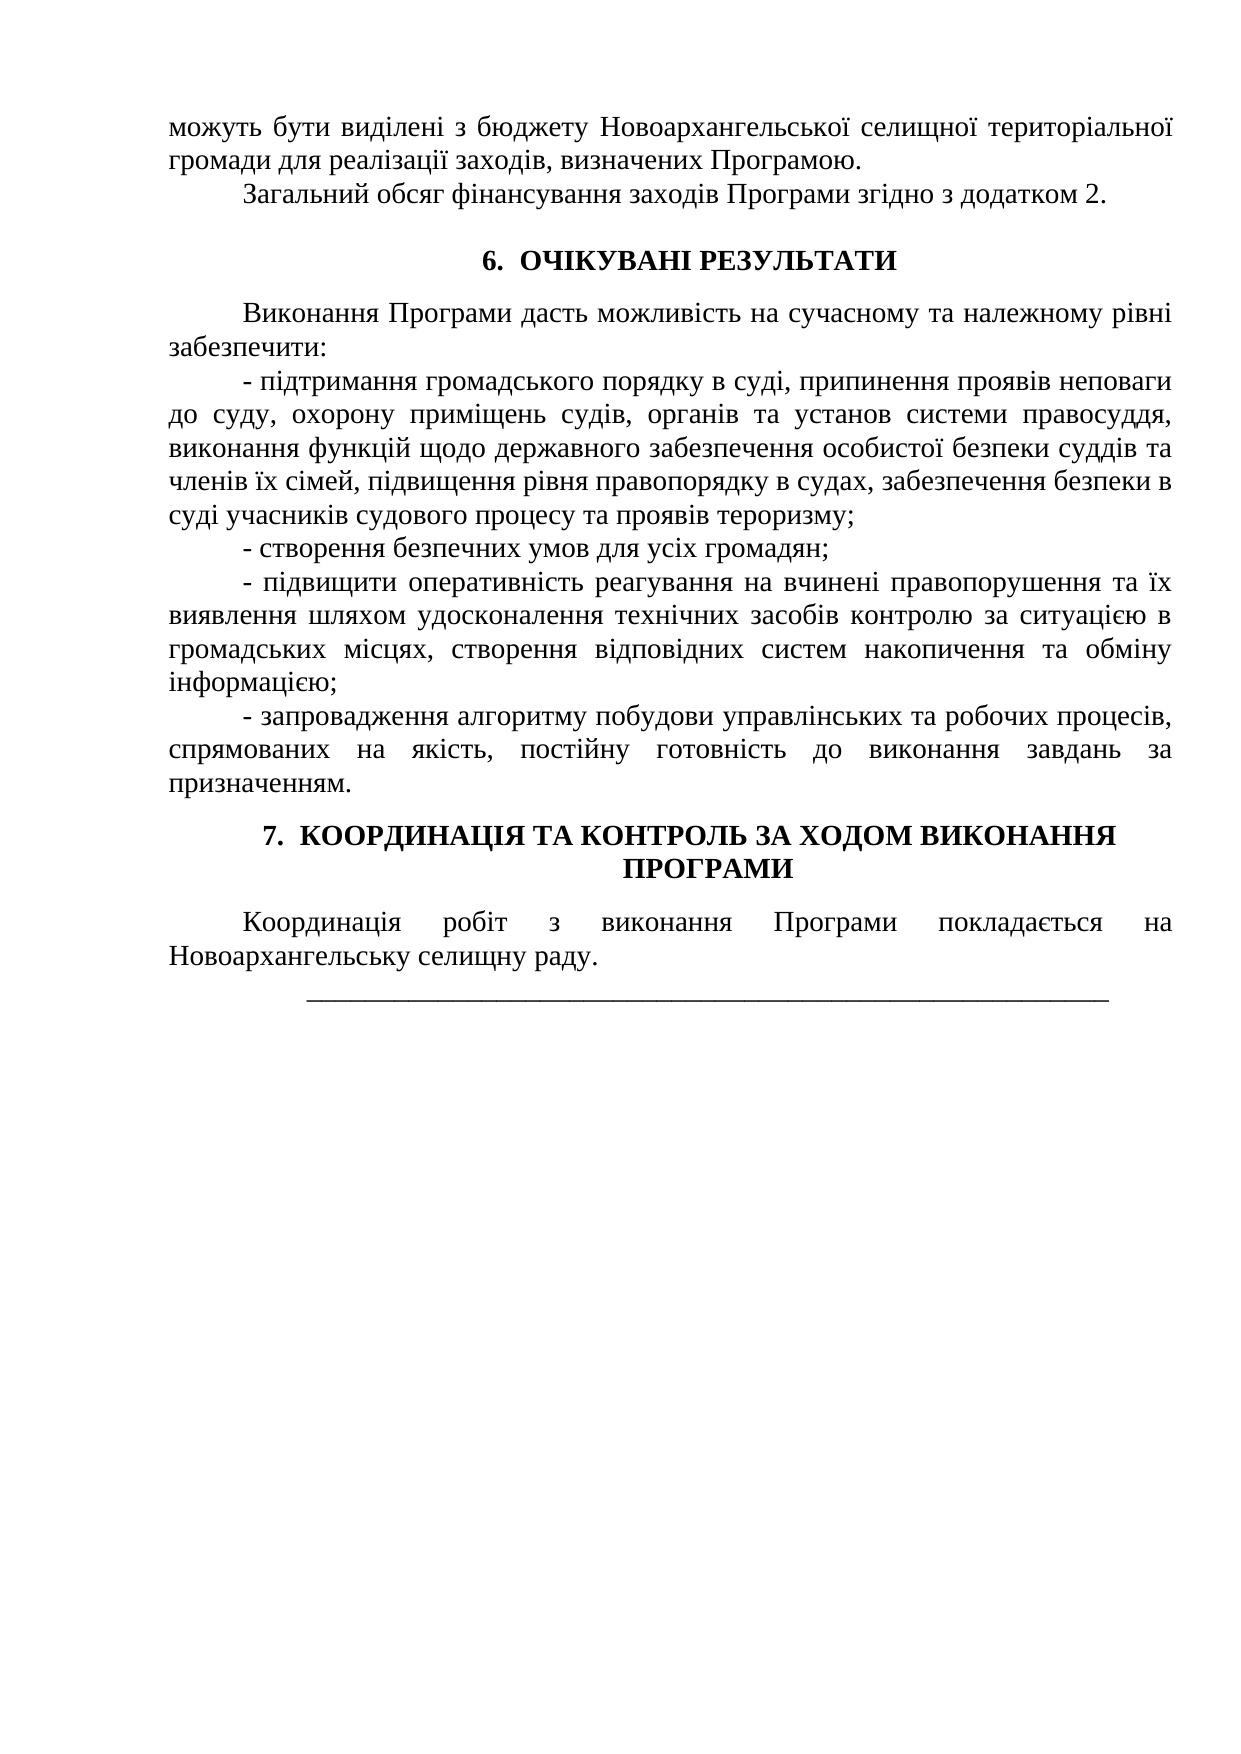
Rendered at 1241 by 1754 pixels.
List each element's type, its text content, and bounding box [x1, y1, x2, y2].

text - підвищити оперативність реагування на вчинені правопорушення та їх виявлення шляхом удосконалення технічних засобів контролю за ситуацією в громадських місцях, створення відповідних систем накопичення та обміну інформацією; [168, 564, 1173, 698]
text - запровадження алгоритму побудови управлінських та робочих процесів, спрямованих на якість, постійну готовність до виконання завдань за призначенням. [168, 698, 1173, 799]
list ОЧІКУВАНІ РЕЗУЛЬТАТИ [206, 243, 1173, 276]
text _______________________________________________________ [168, 971, 1173, 1005]
text Виконання Програми дасть можливість на сучасному та належному рівні забезпечити: [168, 296, 1173, 363]
list КООРДИНАЦІЯ ТА КОНТРОЛЬ ЗА ХОДОМ ВИКОНАННЯ ПРОГРАМИ [206, 818, 1173, 885]
text Координація робіт з виконання Програми покладається на Новоархангельську селищну раду. [168, 904, 1173, 971]
text - створення безпечних умов для усіх громадян; [168, 530, 1173, 564]
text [168, 109, 1173, 176]
text - підтримання громадського порядку в суді, припинення проявів неповаги до суду, охорону приміщень судів, органів та установ системи правосуддя, виконання функцій щодо державного забезпечення особистої безпеки суддів та членів їх сімей, підвищення рівня правопорядку в судах, забезпечення безпеки в суді учасників судового процесу та проявів тероризму; [168, 363, 1173, 530]
text Загальний обсяг фінансування заходів Програми згідно з додатком 2. [168, 176, 1173, 209]
